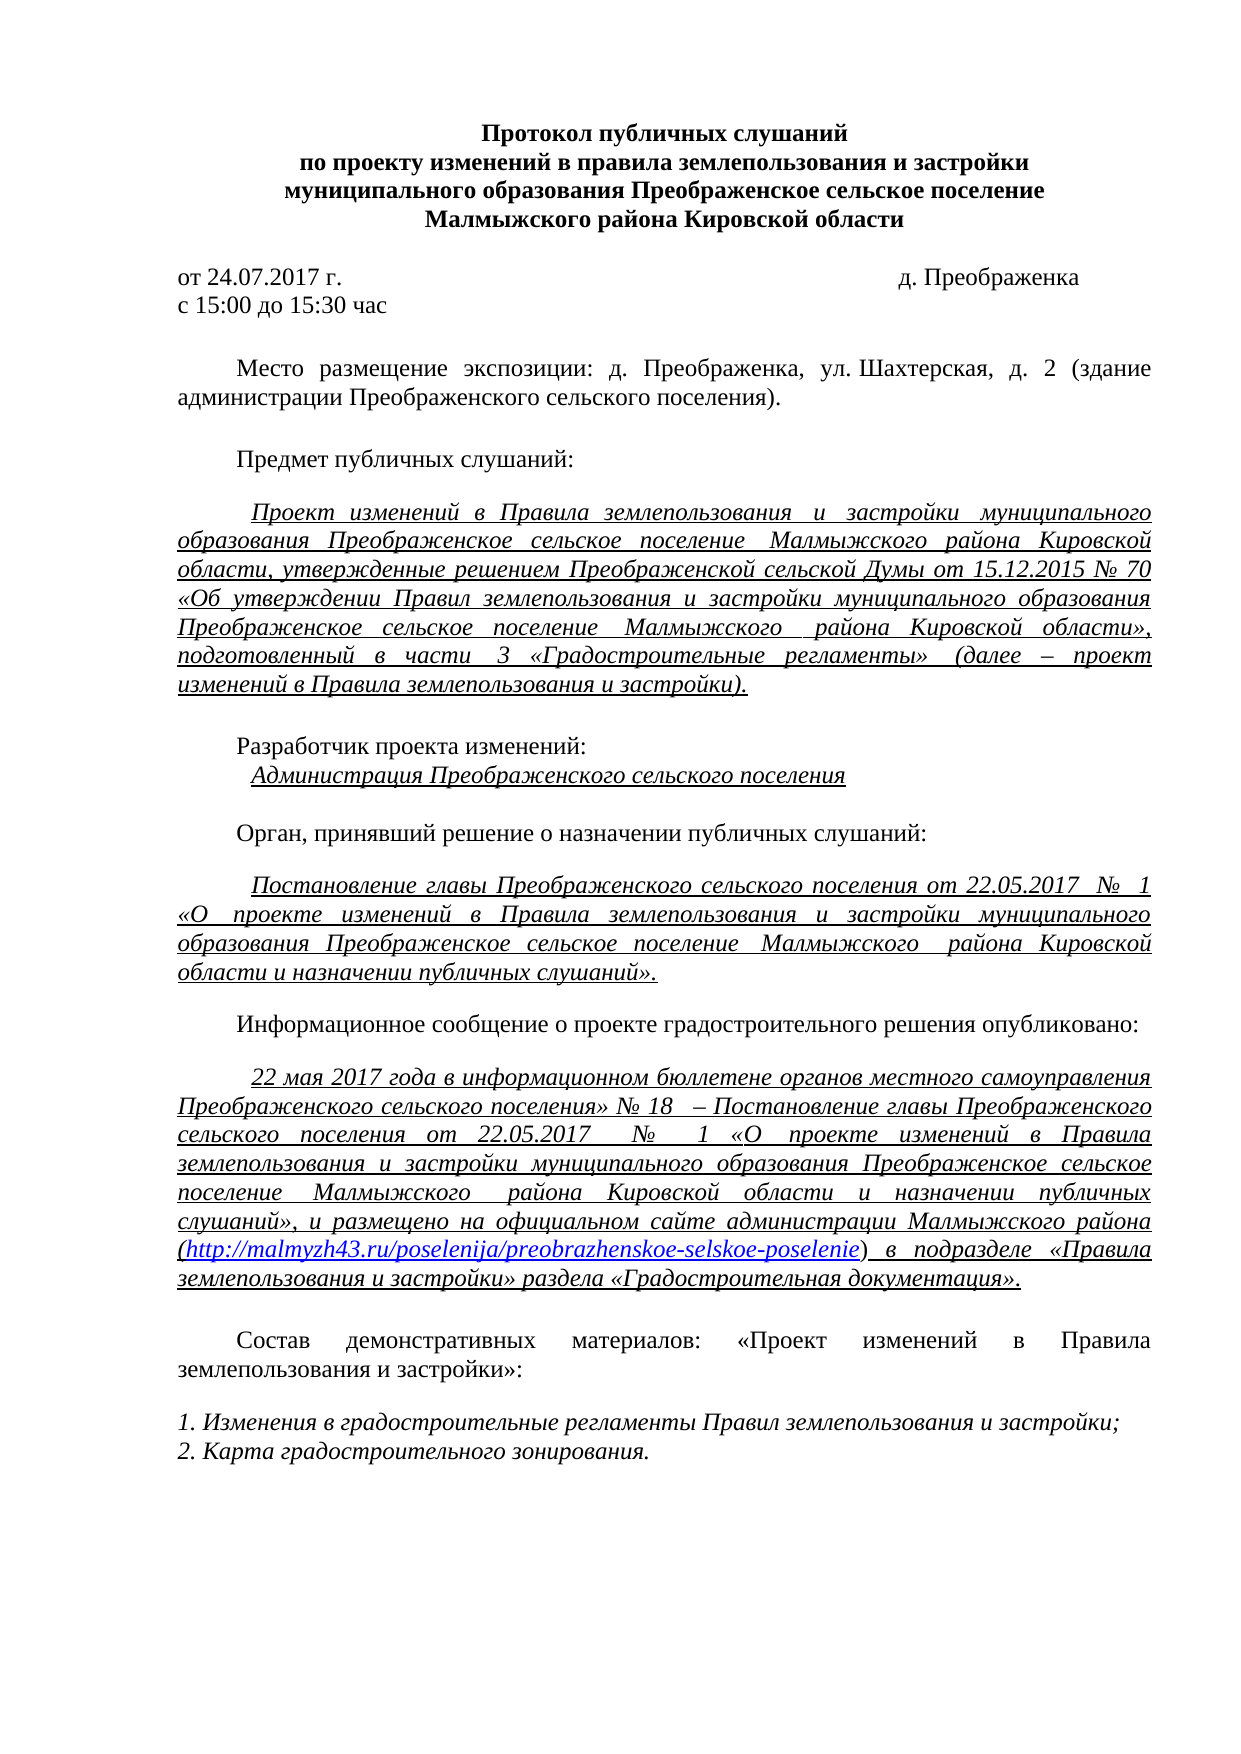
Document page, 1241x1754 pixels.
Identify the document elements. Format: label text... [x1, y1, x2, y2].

text Место размещение экспозиции: д. Преображенка, ул. Шахтерская, д. 2 (здание администрации Преображенского сельского поселения). [177, 353, 1152, 410]
text Постановление главы Преображенского сельского поселения от 22.05.2017 № 1 «О проекте изменений в Правила землепользования и застройки муниципального образования Преображенское сельское поселение Малмыжского района Кировской области и назначении публичных слушаний». [177, 870, 1152, 953]
title Малмыжского района Кировской области [177, 204, 1152, 233]
text Администрация Преображенского сельского поселения [177, 760, 1152, 789]
title по проекту изменений в правила землепользования и застройки [177, 147, 1152, 176]
text от 24.07.2017 г. д. Преображенка [177, 262, 1152, 291]
title муниципального образования Преображенское сельское поселение [177, 176, 1152, 204]
text 2. Карта градостроительного зонирования. [177, 1436, 1152, 1464]
text 22 мая 2017 года в информационном бюллетене органов местного самоуправления Преображенского сельского поселения» № 18 – Постановление главы Преображенского сельского поселения от 22.05.2017 № 1 «О проекте изменений в Правила землепользования и застройки муниципального образования Преображенское сельское поселение Малмыжского района Кировской области и назначении публичных слушаний», и размещено на официальном сайте администрации Малмыжского района (http://malmyzh43.ru/poselenija/preobrazhenskoe-selskoe-poselenie) в подразделе «Правила землепользования и застройки» раздела «Градостроительная документация». [177, 1232, 1152, 1292]
text 22 мая 2017 года в информационном бюллетене органов местного самоуправления Преображенского сельского поселения» № 18 – Постановление главы Преображенского сельского поселения от 22.05.2017 № 1 «О проекте изменений в Правила землепользования и застройки муниципального образования Преображенское сельское поселение Малмыжского района Кировской области и назначении публичных слушаний», и размещено на официальном сайте администрации Малмыжского района (http://malmyzh43.ru/poselenija/preobrazhenskoe-selskoe-poselenie) в подразделе «Правила землепользования и застройки» раздела «Градостроительная документация». [177, 1175, 1152, 1231]
text Проект изменений в Правила землепользования и застройки муниципального образования Преображенское сельское поселение Малмыжского района Кировской области, утвержденные решением Преображенской сельской Думы от 15.12.2015 № 70 «Об утверждении Правил землепользования и застройки муниципального образования Преображенское сельское поселение Малмыжского района Кировской области», подготовленный в части 3 «Градостроительные регламенты» (далее – проект изменений в Правила землепользования и застройки). [177, 497, 1152, 637]
text Разработчик проекта изменений: [177, 731, 1152, 760]
text Состав демонстративных материалов: «Проект изменений в Правила землепользования и застройки»: [177, 1326, 1152, 1383]
text Постановление главы Преображенского сельского поселения от 22.05.2017 № 1 «О проекте изменений в Правила землепользования и застройки муниципального образования Преображенское сельское поселение Малмыжского района Кировской области и назначении публичных слушаний». [177, 954, 1152, 985]
text 1. Изменения в градостроительные регламенты Правил землепользования и застройки; [177, 1407, 1152, 1436]
text с 15:00 до 15:30 час [177, 291, 1152, 319]
text Проект изменений в Правила землепользования и застройки муниципального образования Преображенское сельское поселение Малмыжского района Кировской области, утвержденные решением Преображенской сельской Думы от 15.12.2015 № 70 «Об утверждении Правил землепользования и застройки муниципального образования Преображенское сельское поселение Малмыжского района Кировской области», подготовленный в части 3 «Градостроительные регламенты» (далее – проект изменений в Правила землепользования и застройки). [177, 667, 1152, 698]
title Протокол публичных слушаний [177, 118, 1152, 147]
text Орган, принявший решение о назначении публичных слушаний: [177, 818, 1152, 846]
text 22 мая 2017 года в информационном бюллетене органов местного самоуправления Преображенского сельского поселения» № 18 – Постановление главы Преображенского сельского поселения от 22.05.2017 № 1 «О проекте изменений в Правила землепользования и застройки муниципального образования Преображенское сельское поселение Малмыжского района Кировской области и назначении публичных слушаний», и размещено на официальном сайте администрации Малмыжского района (http://malmyzh43.ru/poselenija/preobrazhenskoe-selskoe-poselenie) в подразделе «Правила землепользования и застройки» раздела «Градостроительная документация». [177, 1062, 1152, 1116]
text Информационное сообщение о проекте градостроительного решения опубликовано: [177, 1009, 1152, 1038]
text Предмет публичных слушаний: [177, 444, 1152, 473]
